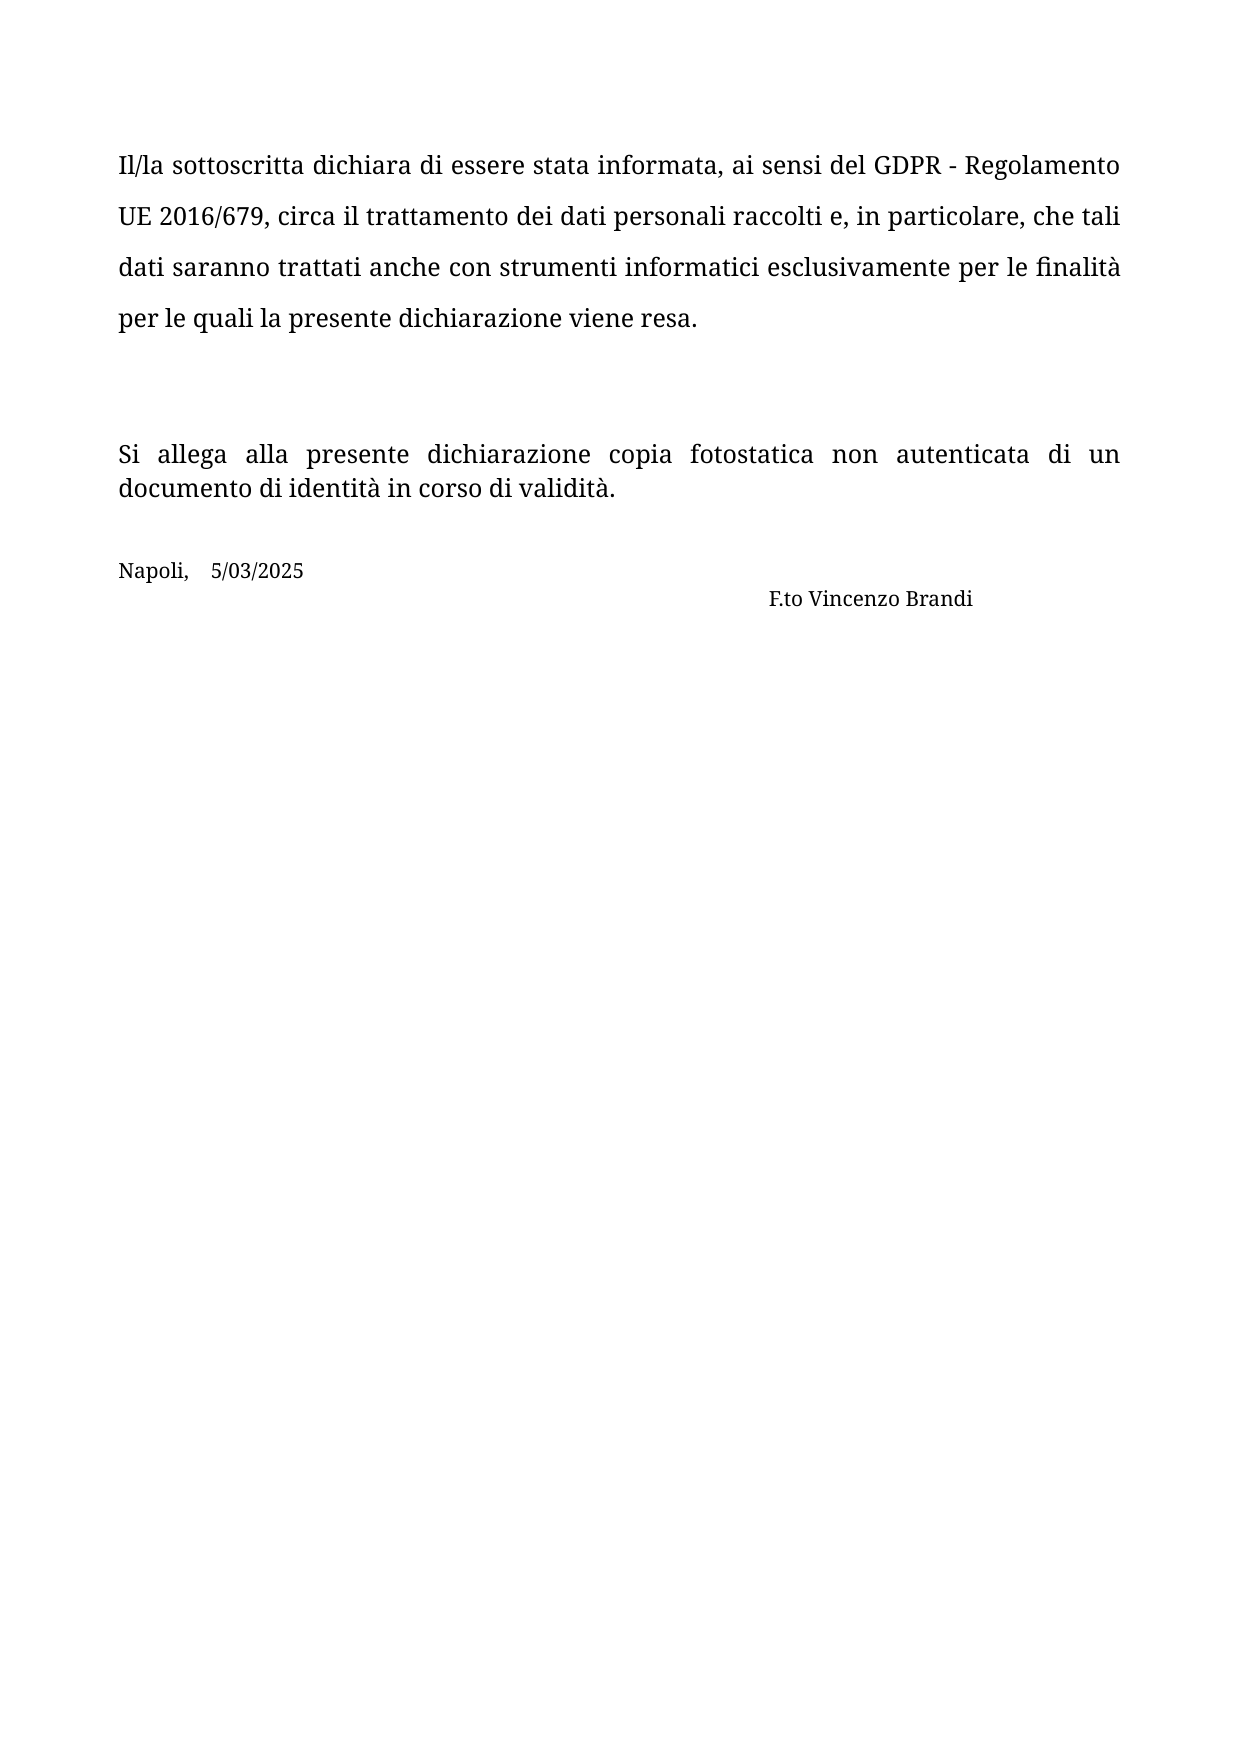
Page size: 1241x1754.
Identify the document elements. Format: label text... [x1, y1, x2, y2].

table_header Napoli, 5/03/2025 [107, 556, 616, 641]
text Si allega alla presente dichiarazione copia fotostatica non autenticata di un documento di identità in corso di validità. [118, 437, 1122, 505]
table_header F.to Vincenzo Brandi [616, 556, 1125, 641]
text Il/la sottoscritta dichiara di essere stata informata, ai sensi del GDPR - Regolamento UE 2016/679, circa il trattamento dei dati personali raccolti e, in particolare, che tali dati saranno trattati anche con strumenti informatici esclusivamente per le finalità per le quali la presente dichiarazione viene resa. [118, 148, 1122, 335]
